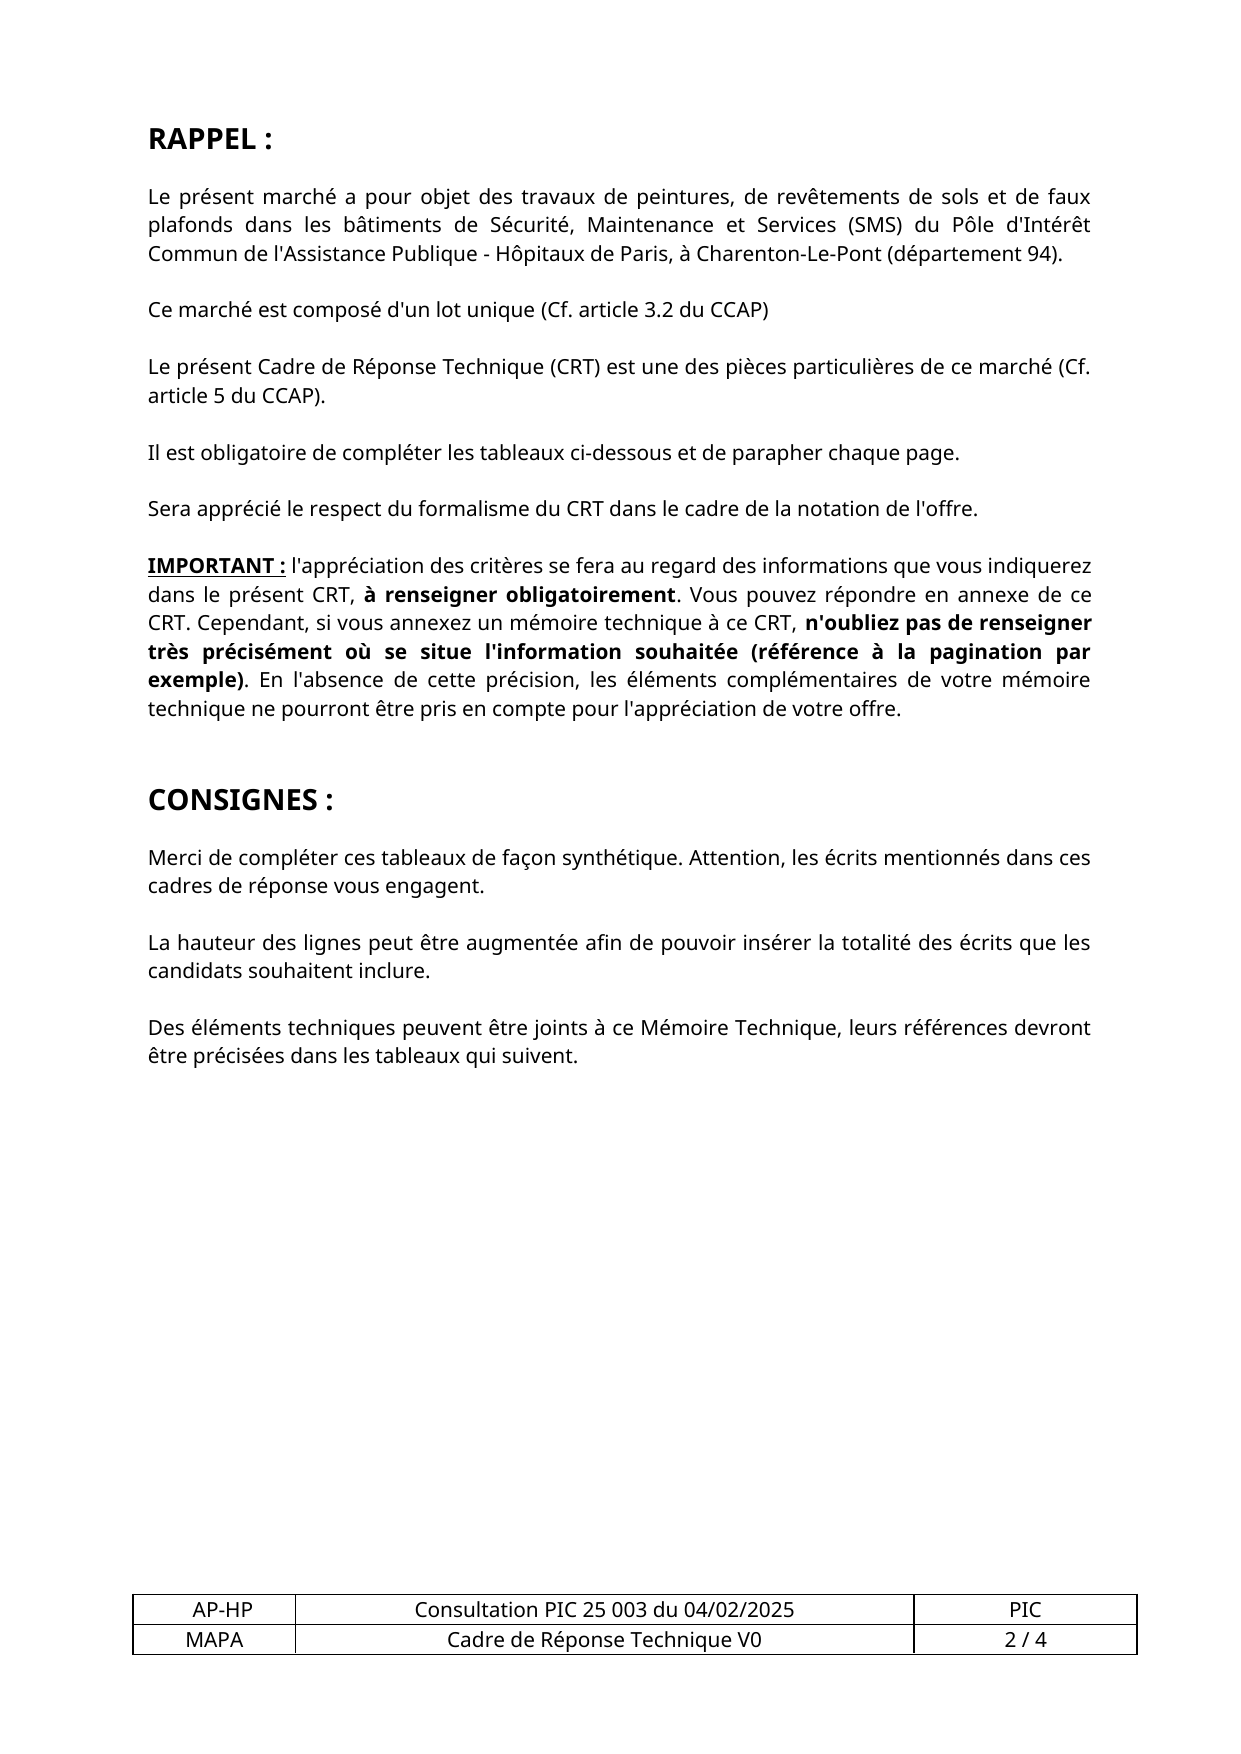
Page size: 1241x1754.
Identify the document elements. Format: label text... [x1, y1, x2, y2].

text IMPORTANT : l'appréciation des critères se fera au regard des informations que vous indiquerez dans le présent CRT, à renseigner obligatoirement. Vous pouvez répondre en annexe de ce CRT. Cependant, si vous annexez un mémoire technique à ce CRT, n'oubliez pas de renseigner très précisément où se situe l'information souhaitée (référence à la pagination par exemple). En l'absence de cette précision, les éléments complémentaires de votre mémoire technique ne pourront être pris en compte pour l'appréciation de votre offre. [148, 551, 1092, 722]
text Sera apprécié le respect du formalisme du CRT dans le cadre de la notation de l'offre. [148, 494, 1092, 523]
text Il est obligatoire de compléter les tableaux ci-dessous et de parapher chaque page. [148, 438, 1092, 466]
subtitle CONSIGNES : [148, 779, 1092, 819]
text Merci de compléter ces tableaux de façon synthétique. Attention, les écrits mentionnés dans ces cadres de réponse vous engagent. [148, 843, 1092, 899]
text Des éléments techniques peuvent être joints à ce Mémoire Technique, leurs références devront être précisées dans les tableaux qui suivent. [148, 1013, 1092, 1070]
text La hauteur des lignes peut être augmentée afin de pouvoir insérer la totalité des écrits que les candidats souhaitent inclure. [148, 928, 1092, 985]
text Ce marché est composé d'un lot unique (Cf. article 3.2 du CCAP) [148, 296, 1092, 324]
text Le présent Cadre de Réponse Technique (CRT) est une des pièces particulières de ce marché (Cf. article 5 du CCAP). [148, 352, 1092, 409]
text Le présent marché a pour objet des travaux de peintures, de revêtements de sols et de faux plafonds dans les bâtiments de Sécurité, Maintenance et Services (SMS) du Pôle d'Intérêt Commun de l'Assistance Publique - Hôpitaux de Paris, à Charenton-Le-Pont (département 94). [148, 182, 1092, 267]
subtitle RAPPEL : [148, 118, 1092, 158]
